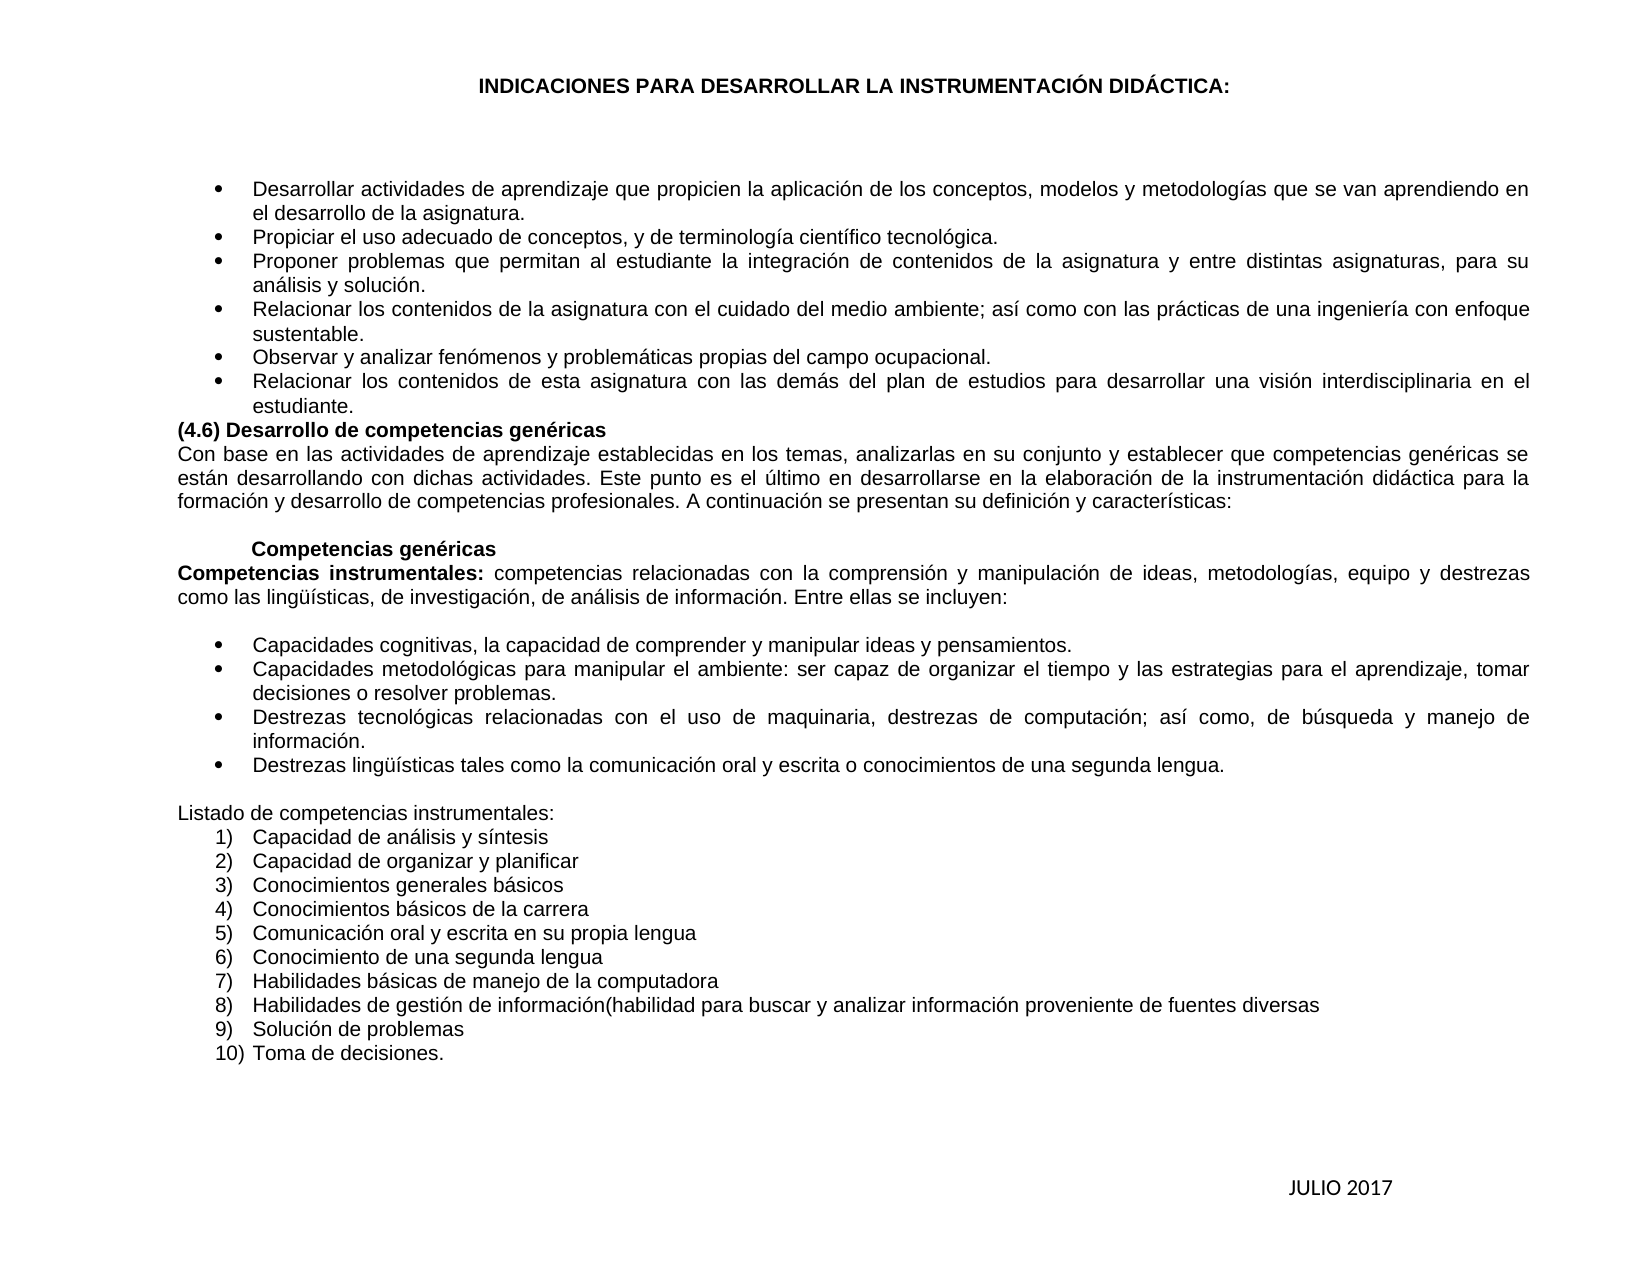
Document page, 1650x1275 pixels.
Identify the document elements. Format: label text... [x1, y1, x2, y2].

list Comunicación oral y escrita en su propia lengua [215, 921, 1532, 945]
list Toma de decisiones. [215, 1041, 1532, 1065]
list Desarrollar actividades de aprendizaje que propicien la aplicación de los conceptos, modelos y metodologías que se van aprendiendo en el desarrollo de la asignatura. [215, 177, 1532, 225]
list Observar y analizar fenómenos y problemáticas propias del campo ocupacional. [215, 345, 1532, 369]
list Conocimientos básicos de la carrera [215, 897, 1532, 921]
text Con base en las actividades de aprendizaje establecidas en los temas, analizarlas en su conjunto y establecer que competencias genéricas se están desarrollando con dichas actividades. Este punto es el último en desarrollarse en la elaboración de la instrumentación didáctica para la formación y desarrollo de competencias profesionales. A continuación se presentan su definición y características: [177, 441, 1532, 513]
list Destrezas tecnológicas relacionadas con el uso de maquinaria, destrezas de computación; así como, de búsqueda y manejo de información. [215, 705, 1532, 753]
list Habilidades de gestión de información(habilidad para buscar y analizar información proveniente de fuentes diversas [215, 993, 1532, 1017]
text Listado de competencias instrumentales: [177, 801, 1532, 825]
text Competencias instrumentales: competencias relacionadas con la comprensión y manipulación de ideas, metodologías, equipo y destrezas como las lingüísticas, de investigación, de análisis de información. Entre ellas se incluyen: [177, 561, 1532, 609]
list Capacidades metodológicas para manipular el ambiente: ser capaz de organizar el tiempo y las estrategias para el aprendizaje, tomar decisiones o resolver problemas. [215, 657, 1532, 705]
list Relacionar los contenidos de la asignatura con el cuidado del medio ambiente; así como con las prácticas de una ingeniería con enfoque sustentable. [215, 297, 1532, 345]
list Solución de problemas [215, 1017, 1532, 1041]
list Capacidad de análisis y síntesis [215, 825, 1532, 849]
list Proponer problemas que permitan al estudiante la integración de contenidos de la asignatura y entre distintas asignaturas, para su análisis y solución. [215, 249, 1532, 297]
list Habilidades básicas de manejo de la computadora [215, 969, 1532, 993]
text (4.6) Desarrollo de competencias genéricas [177, 417, 1532, 441]
list Propiciar el uso adecuado de conceptos, y de terminología científico tecnológica. [215, 225, 1532, 249]
list Destrezas lingüísticas tales como la comunicación oral y escrita o conocimientos de una segunda lengua. [215, 753, 1532, 777]
list Capacidad de organizar y planificar [215, 849, 1532, 873]
list Conocimientos generales básicos [215, 873, 1532, 897]
list Capacidades cognitivas, la capacidad de comprender y manipular ideas y pensamientos. [215, 633, 1532, 657]
text Competencias genéricas [177, 537, 1532, 561]
list Conocimiento de una segunda lengua [215, 945, 1532, 969]
list Relacionar los contenidos de esta asignatura con las demás del plan de estudios para desarrollar una visión interdisciplinaria en el estudiante. [215, 369, 1532, 417]
